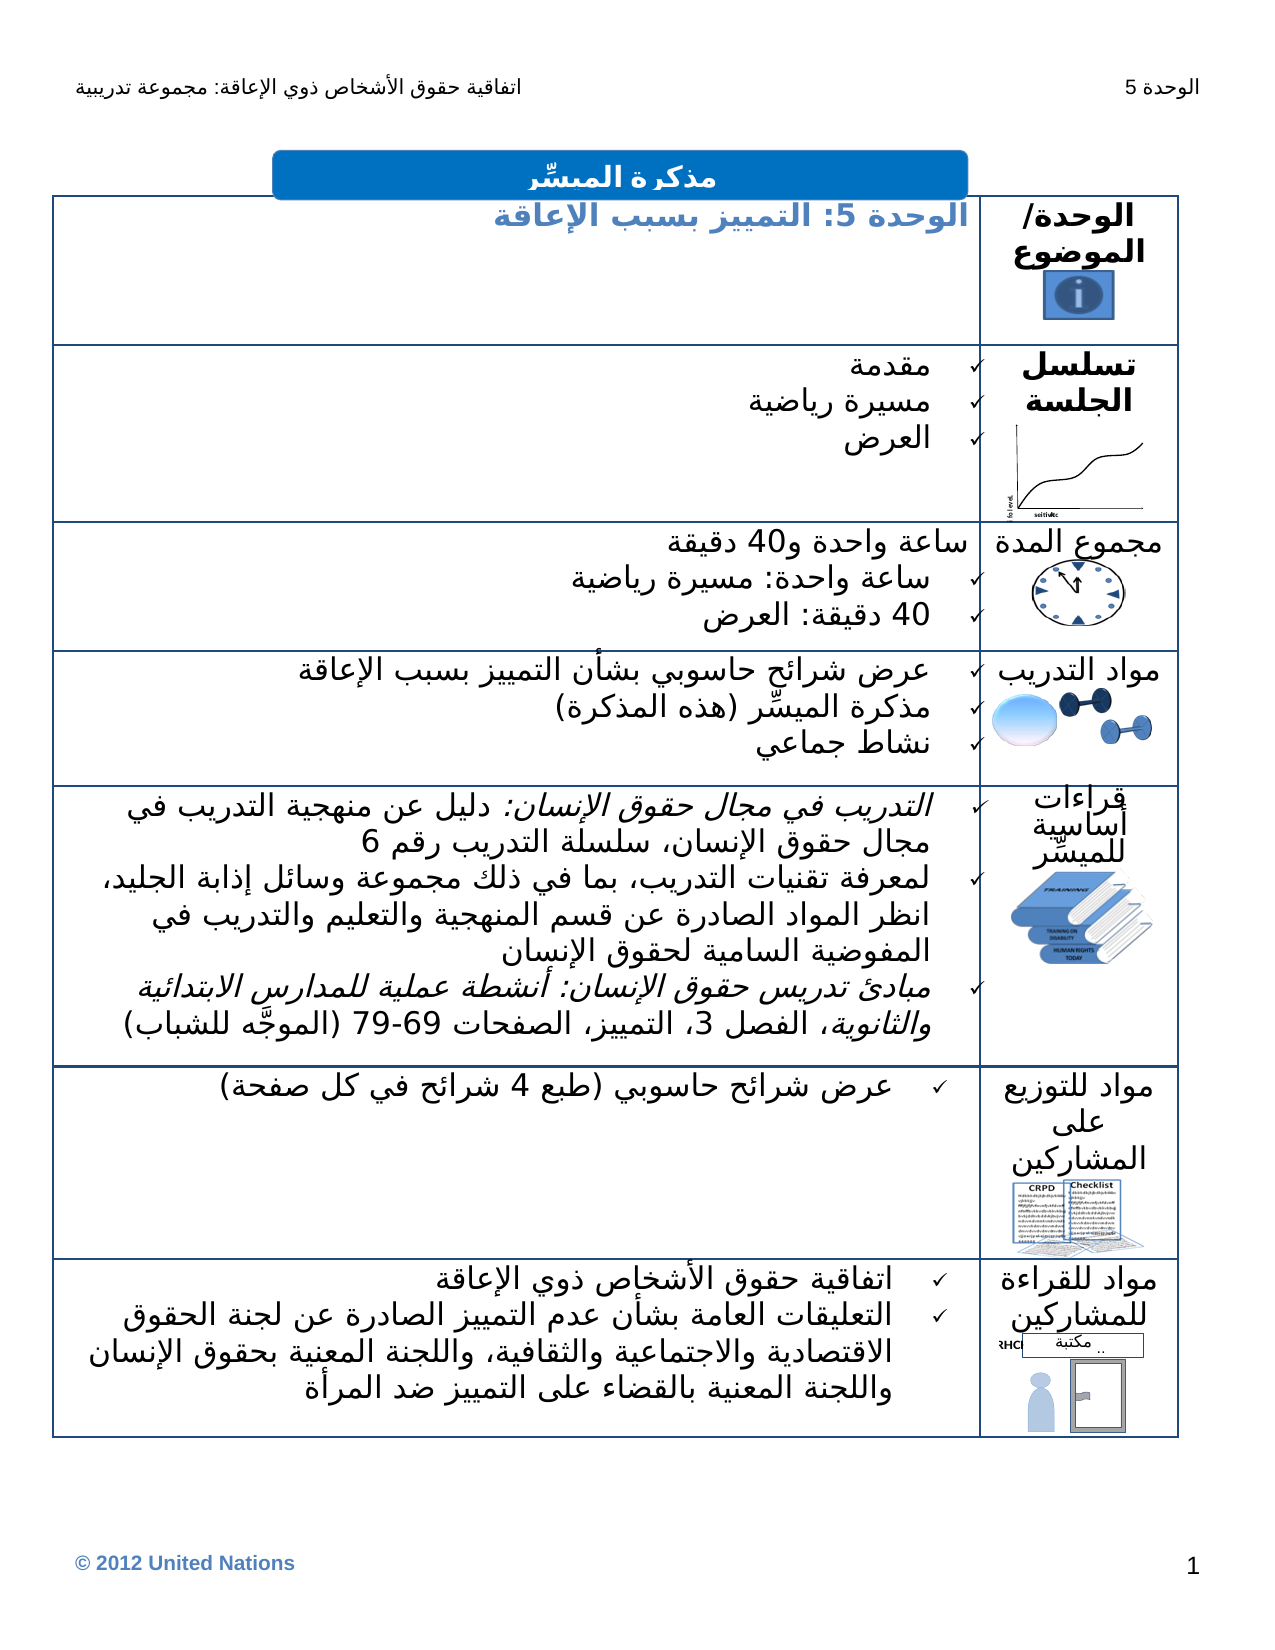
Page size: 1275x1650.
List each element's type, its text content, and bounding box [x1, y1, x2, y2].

table_cell عرض شرائح حاسوبي (طبع 4 شرائح في كل صفحة) [54, 1068, 979, 1258]
table_header الوحدة/الموضوع [981, 197, 1177, 344]
table_cell مجموع المدة [981, 523, 1177, 649]
picture [991, 688, 1153, 746]
picture [1041, 270, 1116, 320]
table_cell مواد التدريب [981, 652, 1177, 785]
picture [1011, 1179, 1146, 1258]
table_cell ساعة واحدة و40 دقيقة ساعة واحدة: مسيرة رياضية 40 دقيقة: العرض [54, 523, 979, 649]
table_header الوحدة 5: التمييز بسبب الإعاقة [54, 197, 979, 344]
table_cell قراءات أساسية للميسِّر [981, 787, 1177, 1065]
table_cell مواد للتوزيع على المشاركين [981, 1068, 1177, 1258]
table_cell عرض شرائح حاسوبي بشأن التمييز بسبب الإعاقة مذكرة الميسِّر (هذه المذكرة) نشاط جماعي [54, 652, 979, 785]
picture [1008, 868, 1154, 964]
table_cell التدريب في مجال حقوق الإنسان: دليل عن منهجية التدريب في مجال حقوق الإنسان، سلسلة التدريب رقم 6 لمعرفة تقنيات التدريب، بما في ذلك مجموعة وسائل إذابة الجليد، انظر المواد الصادرة عن قسم المنهجية والتعليم والتدريب في المفوضية السامية لحقوق الإنسان مبادئ تدريس حقوق الإنسان: أنشطة عملية للمدارس الابتدائية والثانوية، الفصل 3، التمييز، الصفحات 69-79 (الموجَّه للشباب) [54, 787, 979, 1065]
picture [1031, 559, 1126, 626]
table_cell مواد للقراءة للمشاركين [981, 1260, 1177, 1436]
table_cell اتفاقية حقوق الأشخاص ذوي الإعاقة التعليقات العامة بشأن عدم التمييز الصادرة عن لجنة الحقوق الاقتصادية والاجتماعية والثقافية، واللجنة المعنية بحقوق الإنسان واللجنة المعنية بالقضاء على التمييز ضد المرأة [54, 1260, 979, 1436]
table_cell تسلسل الجلسة [981, 346, 1177, 521]
table_cell مقدمة مسيرة رياضية العرض [54, 346, 979, 521]
